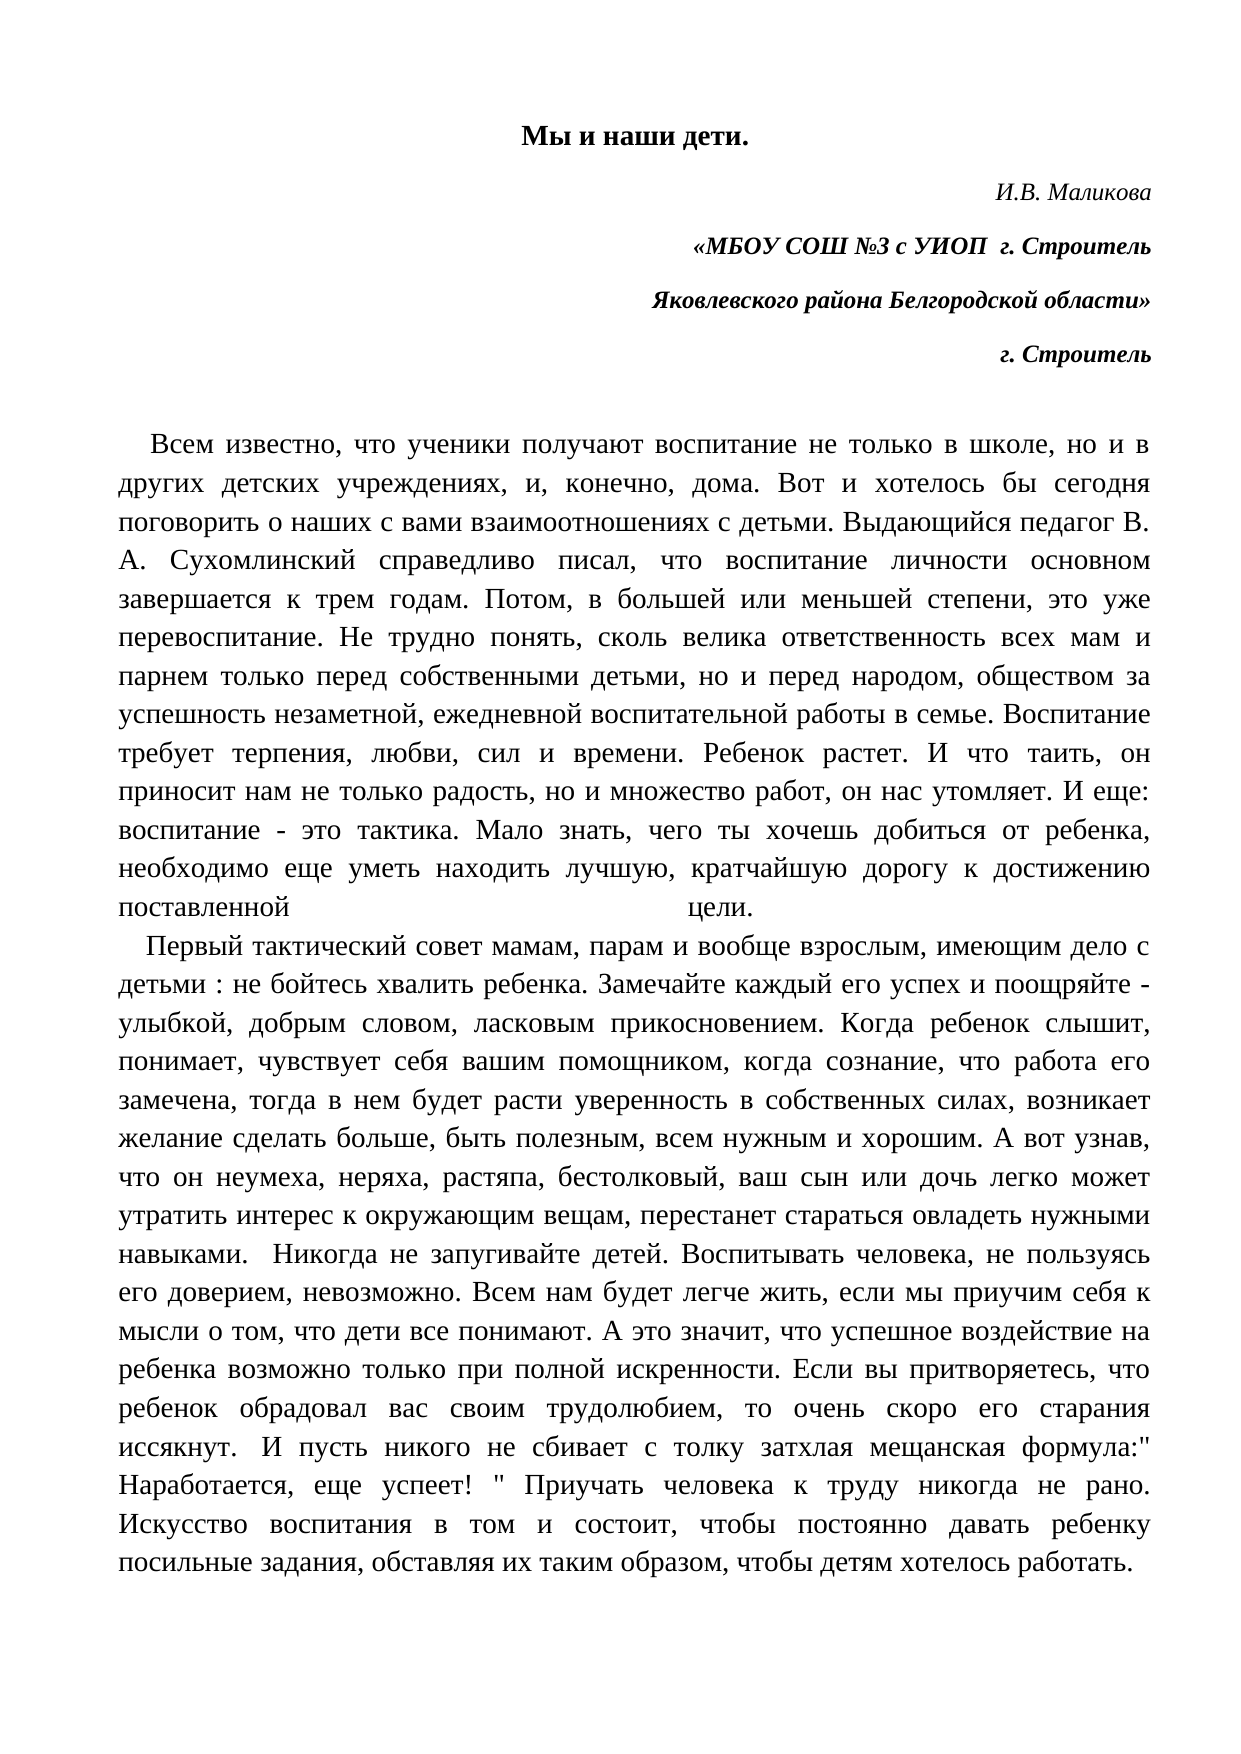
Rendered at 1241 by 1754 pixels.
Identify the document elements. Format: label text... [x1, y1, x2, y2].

text Яковлевского района Белгородской области» [118, 285, 1152, 314]
text Мы и наши дети. [118, 118, 1152, 152]
text Всем известно, что ученики получают воспитание не только в школе, но и в других детских учреждениях, и, конечно, дома. Вот и хотелось бы сегодня поговорить о наших с вами взаимоотношениях с детьми. Выдающийся педагог В. А. Сухомлинский справедливо писал, что воспитание личности основном завершается к трем годам. Потом, в большей или меньшей степени, это уже перевоспитание. Не трудно понять, сколь велика ответственность всех мам и парнем только перед собственными детьми, но и перед народом, обществом за успешность незаметной, ежедневной воспитательной работы в семье. Воспитание требует терпения, любви, сил и времени. Ребенок растет. И что таить, он приносит нам не только радость, но и множество работ, он нас утомляет. И еще: воспитание - это тактика. Мало знать, чего ты хочешь добиться от ребенка, необходимо еще уметь находить лучшую, кратчайшую дорогу к достижению поставленной цели. Первый тактический совет мамам, парам и вообще взрослым, имеющим дело с детьми : не бойтесь хвалить ребенка. Замечайте каждый его успех и поощряйте - улыбкой, добрым словом, ласковым прикосновением. Когда ребенок слышит, понимает, чувствует себя вашим помощником, когда сознание, что работа его замечена, тогда в нем будет расти уверенность в собственных силах, возникает желание сделать больше, быть полезным, всем нужным и хорошим. А вот узнав, что он неумеха, неряха, растяпа, бестолковый, ваш сын или дочь легко может утратить интерес к окружающим вещам, перестанет стараться овладеть нужными навыками. Никогда не запугивайте детей. Воспитывать человека, не пользуясь его доверием, невозможно. Всем нам будет легче жить, если мы приучим себя к мысли о том, что дети все понимают. А это значит, что успешное воздействие на ребенка возможно только при полной искренности. Если вы притворяетесь, что ребенок обрадовал вас своим трудолюбием, то очень скоро его старания иссякнут. И пусть никого не сбивает с толку затхлая мещанская формула:" Наработается, еще успеет! " Приучать человека к труду никогда не рано. Искусство воспитания в том и состоит, чтобы постоянно давать ребенку посильные задания, обставляя их таким образом, чтобы детям хотелось работать. [118, 393, 1152, 1578]
text «МБОУ СОШ №3 с УИОП г. Строитель [118, 231, 1152, 260]
text г. Строитель [118, 339, 1152, 368]
text И.В. Маликова [118, 177, 1152, 206]
